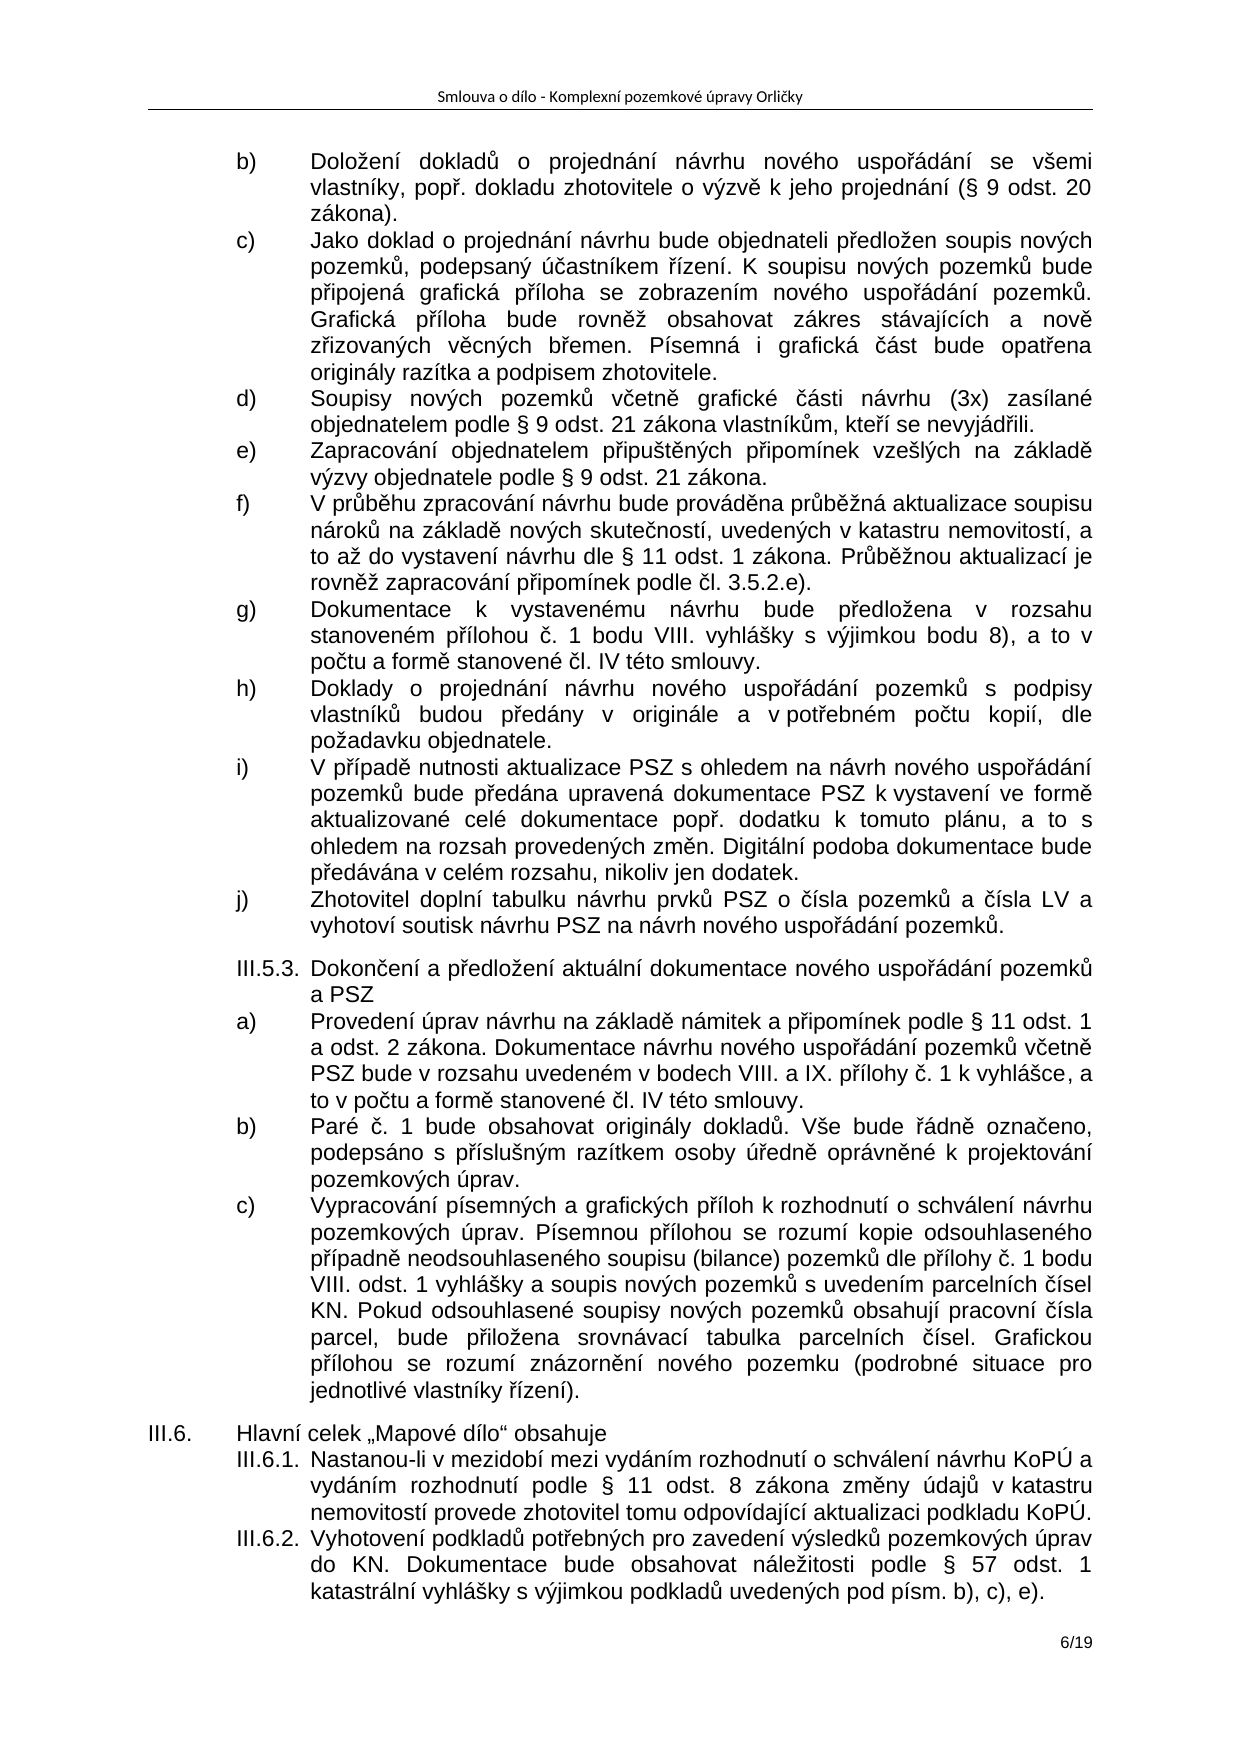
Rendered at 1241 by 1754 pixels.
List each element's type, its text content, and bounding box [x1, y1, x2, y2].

text Jako doklad o projednání návrhu bude objednateli předložen soupis nových pozemků, podepsaný účastníkem řízení. K soupisu nových pozemků bude připojená grafická příloha se zobrazením nového uspořádání pozemků. Grafická příloha bude rovněž obsahovat zákres stávajících a nově zřizovaných věcných břemen. Písemná i grafická část bude opatřena originály razítka a podpisem zhotovitele. [236, 227, 1093, 385]
text Vypracování písemných a grafických příloh k rozhodnutí o schválení návrhu pozemkových úprav. Písemnou přílohou se rozumí kopie odsouhlaseného případně neodsouhlaseného soupisu (bilance) pozemků dle přílohy č. 1 bodu VIII. odst. 1 vyhlášky a soupis nových pozemků s uvedením parcelních čísel KN. Pokud odsouhlasené soupisy nových pozemků obsahují pracovní čísla parcel, bude přiložena srovnávací tabulka parcelních čísel. Grafickou přílohou se rozumí znázornění nového pozemku (podrobné situace pro jednotlivé vlastníky řízení). [236, 1192, 1093, 1403]
text Soupisy nových pozemků včetně grafické části návrhu (3x) zasílané objednatelem podle § 9 odst. 21 zákona vlastníkům, kteří se nevyjádřili. [236, 385, 1093, 437]
text Doložení dokladů o projednání návrhu nového uspořádání se všemi vlastníky, popř. dokladu zhotovitele o výzvě k jeho projednání (§ 9 odst. 20 zákona). [236, 148, 1093, 227]
text V průběhu zpracování návrhu bude prováděna průběžná aktualizace soupisu nároků na základě nových skutečností, uvedených v katastru nemovitostí, a to až do vystavení návrhu dle § 11 odst. 1 zákona. Průběžnou aktualizací je rovněž zapracování připomínek podle čl. 3.5.2.e). [236, 490, 1093, 596]
text Paré č. 1 bude obsahovat originály dokladů. Vše bude řádně označeno, podepsáno s příslušným razítkem osoby úředně oprávněné k projektování pozemkových úprav. [236, 1113, 1093, 1192]
list Hlavní celek „Mapové dílo“ obsahuje [148, 1419, 1093, 1446]
text Nastanou-li v mezidobí mezi vydáním rozhodnutí o schválení návrhu KoPÚ a vydáním rozhodnutí podle § 11 odst. 8 zákona změny údajů v katastru nemovitostí provede zhotovitel tomu odpovídající aktualizaci podkladu KoPÚ. [236, 1446, 1093, 1525]
text Zapracování objednatelem připuštěných připomínek vzešlých na základě výzvy objednatele podle § 9 odst. 21 zákona. [236, 437, 1093, 490]
text Dokončení a předložení aktuální dokumentace nového uspořádání pozemků a PSZ [236, 955, 1093, 1008]
text V případě nutnosti aktualizace PSZ s ohledem na návrh nového uspořádání pozemků bude předána upravená dokumentace PSZ k vystavení ve formě aktualizované celé dokumentace popř. dodatku k tomuto plánu, a to s ohledem na rozsah provedených změn. Digitální podoba dokumentace bude předávána v celém rozsahu, nikoliv jen dodatek. [236, 754, 1093, 886]
text Doklady o projednání návrhu nového uspořádání pozemků s podpisy vlastníků budou předány v originále a v potřebném počtu kopií, dle požadavku objednatele. [236, 675, 1093, 754]
text Vyhotovení podkladů potřebných pro zavedení výsledků pozemkových úprav do KN. Dokumentace bude obsahovat náležitosti podle § 57 odst. 1 katastrální vyhlášky s výjimkou podkladů uvedených pod písm. b), c), e). [236, 1525, 1093, 1604]
text Dokumentace k vystavenému návrhu bude předložena v rozsahu stanoveném přílohou č. 1 bodu VIII. vyhlášky s výjimkou bodu 8), a to v počtu a formě stanovené čl. IV této smlouvy. [236, 596, 1093, 675]
text Provedení úprav návrhu na základě námitek a připomínek podle § 11 odst. 1 a odst. 2 zákona. Dokumentace návrhu nového uspořádání pozemků včetně PSZ bude v rozsahu uvedeném v bodech VIII. a IX. přílohy č. 1 k vyhlášce, a to v počtu a formě stanovené čl. IV této smlouvy. [236, 1008, 1093, 1113]
text Zhotovitel doplní tabulku návrhu prvků PSZ o čísla pozemků a čísla LV a vyhotoví soutisk návrhu PSZ na návrh nového uspořádání pozemků. [236, 886, 1093, 938]
